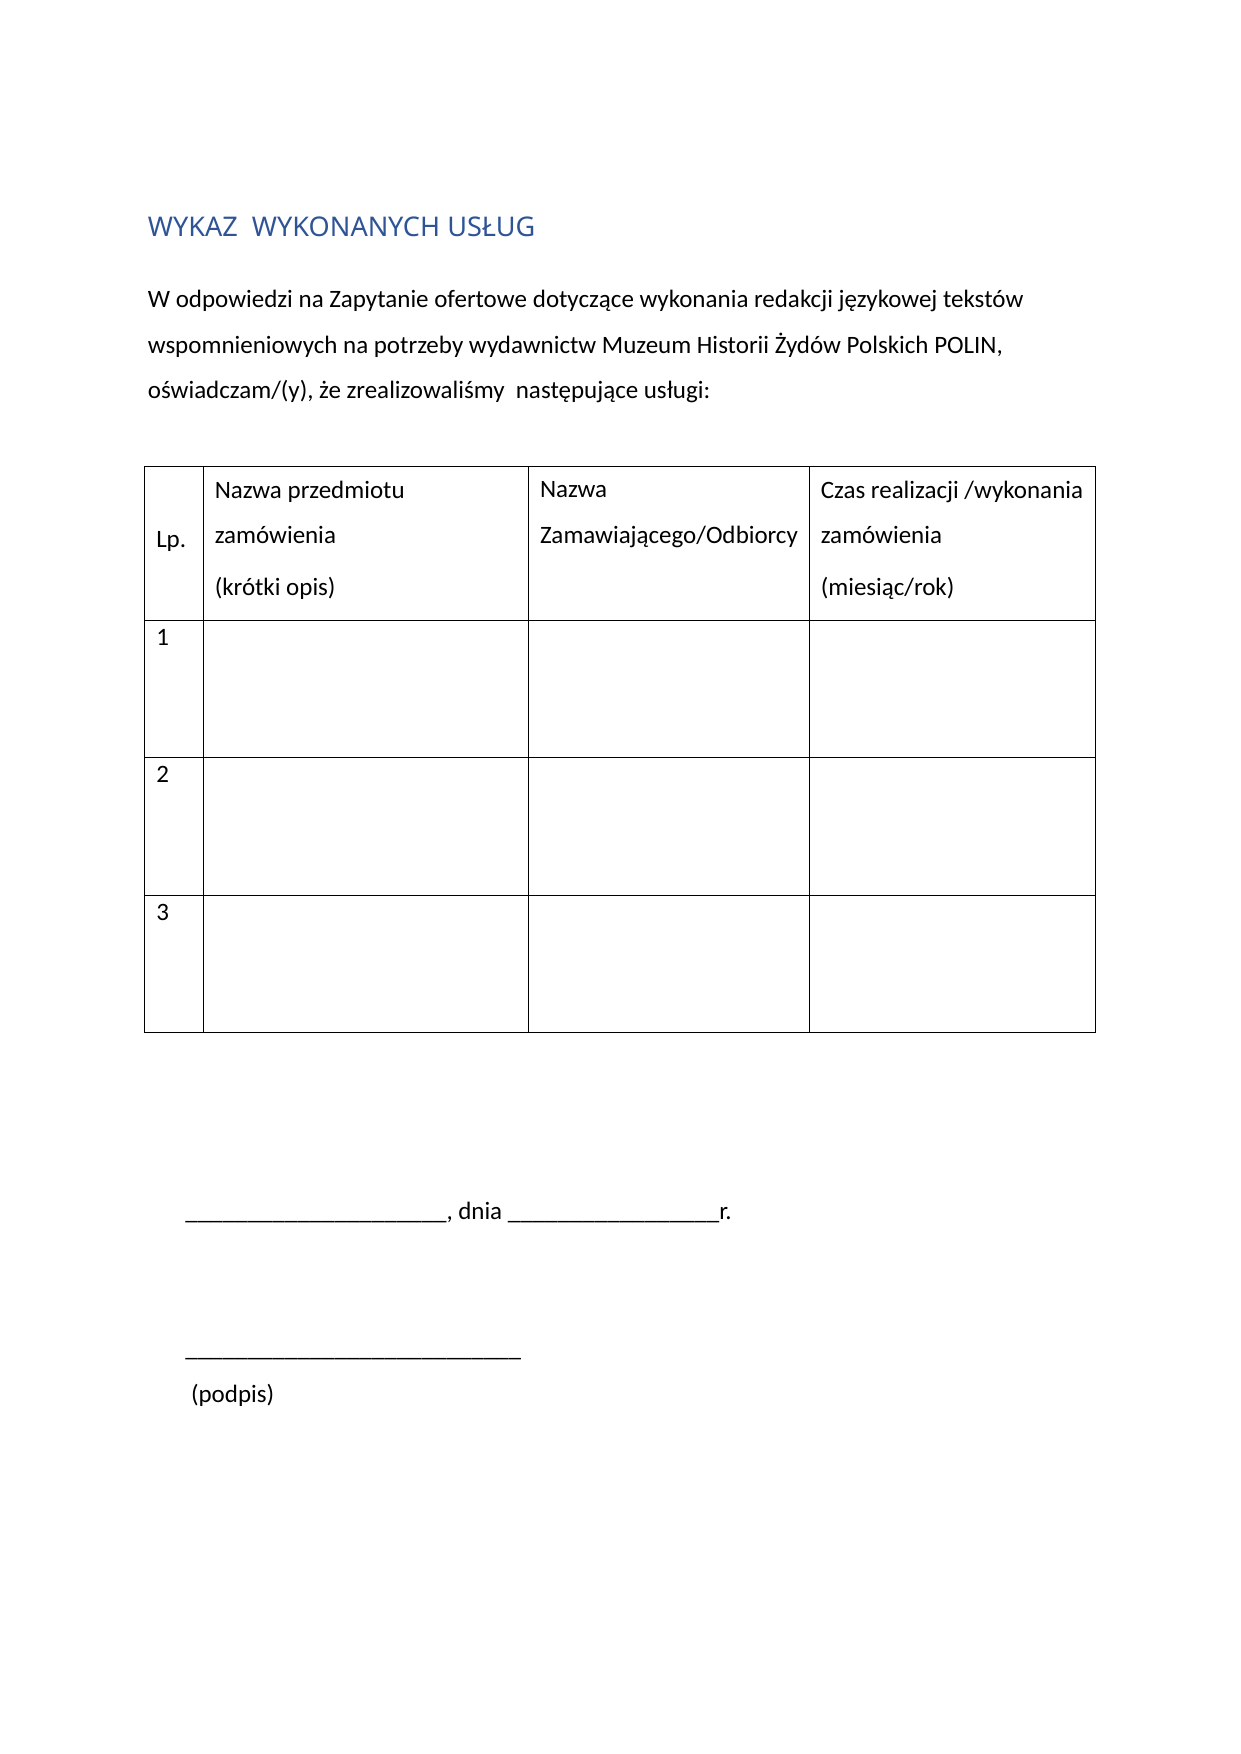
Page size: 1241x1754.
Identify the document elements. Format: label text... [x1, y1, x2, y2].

table_cell 2 [145, 758, 203, 894]
table_cell [529, 758, 809, 894]
table_cell [810, 896, 1095, 1032]
table_cell [204, 896, 528, 1032]
list ___________________________ [185, 1332, 1093, 1363]
table_header Czas realizacji /wykonania zamówienia (miesiąc/rok) [810, 467, 1095, 620]
table_header Nazwa Zamawiającego/Odbiorcy [529, 467, 809, 620]
table_cell 3 [145, 896, 203, 1032]
table_cell [810, 758, 1095, 894]
table_header Lp. [145, 467, 203, 620]
table_cell [204, 621, 528, 757]
list _____________________, dnia _________________r. [185, 1195, 1093, 1226]
table_cell [529, 621, 809, 757]
table_header Nazwa przedmiotu zamówienia (krótki opis) [204, 467, 528, 620]
list (podpis) [185, 1378, 1093, 1408]
table_cell [810, 621, 1095, 757]
table_cell [204, 758, 528, 894]
subtitle WYKAZ WYKONANYCH USŁUG [148, 208, 1093, 245]
table_cell 1 [145, 621, 203, 757]
table_cell [529, 896, 809, 1032]
text W odpowiedzi na Zapytanie ofertowe dotyczące wykonania redakcji językowej tekstów wspomnieniowych na potrzeby wydawnictw Muzeum Historii Żydów Polskich POLIN, oświadczam/(y), że zrealizowaliśmy następujące usługi: [148, 283, 1093, 405]
